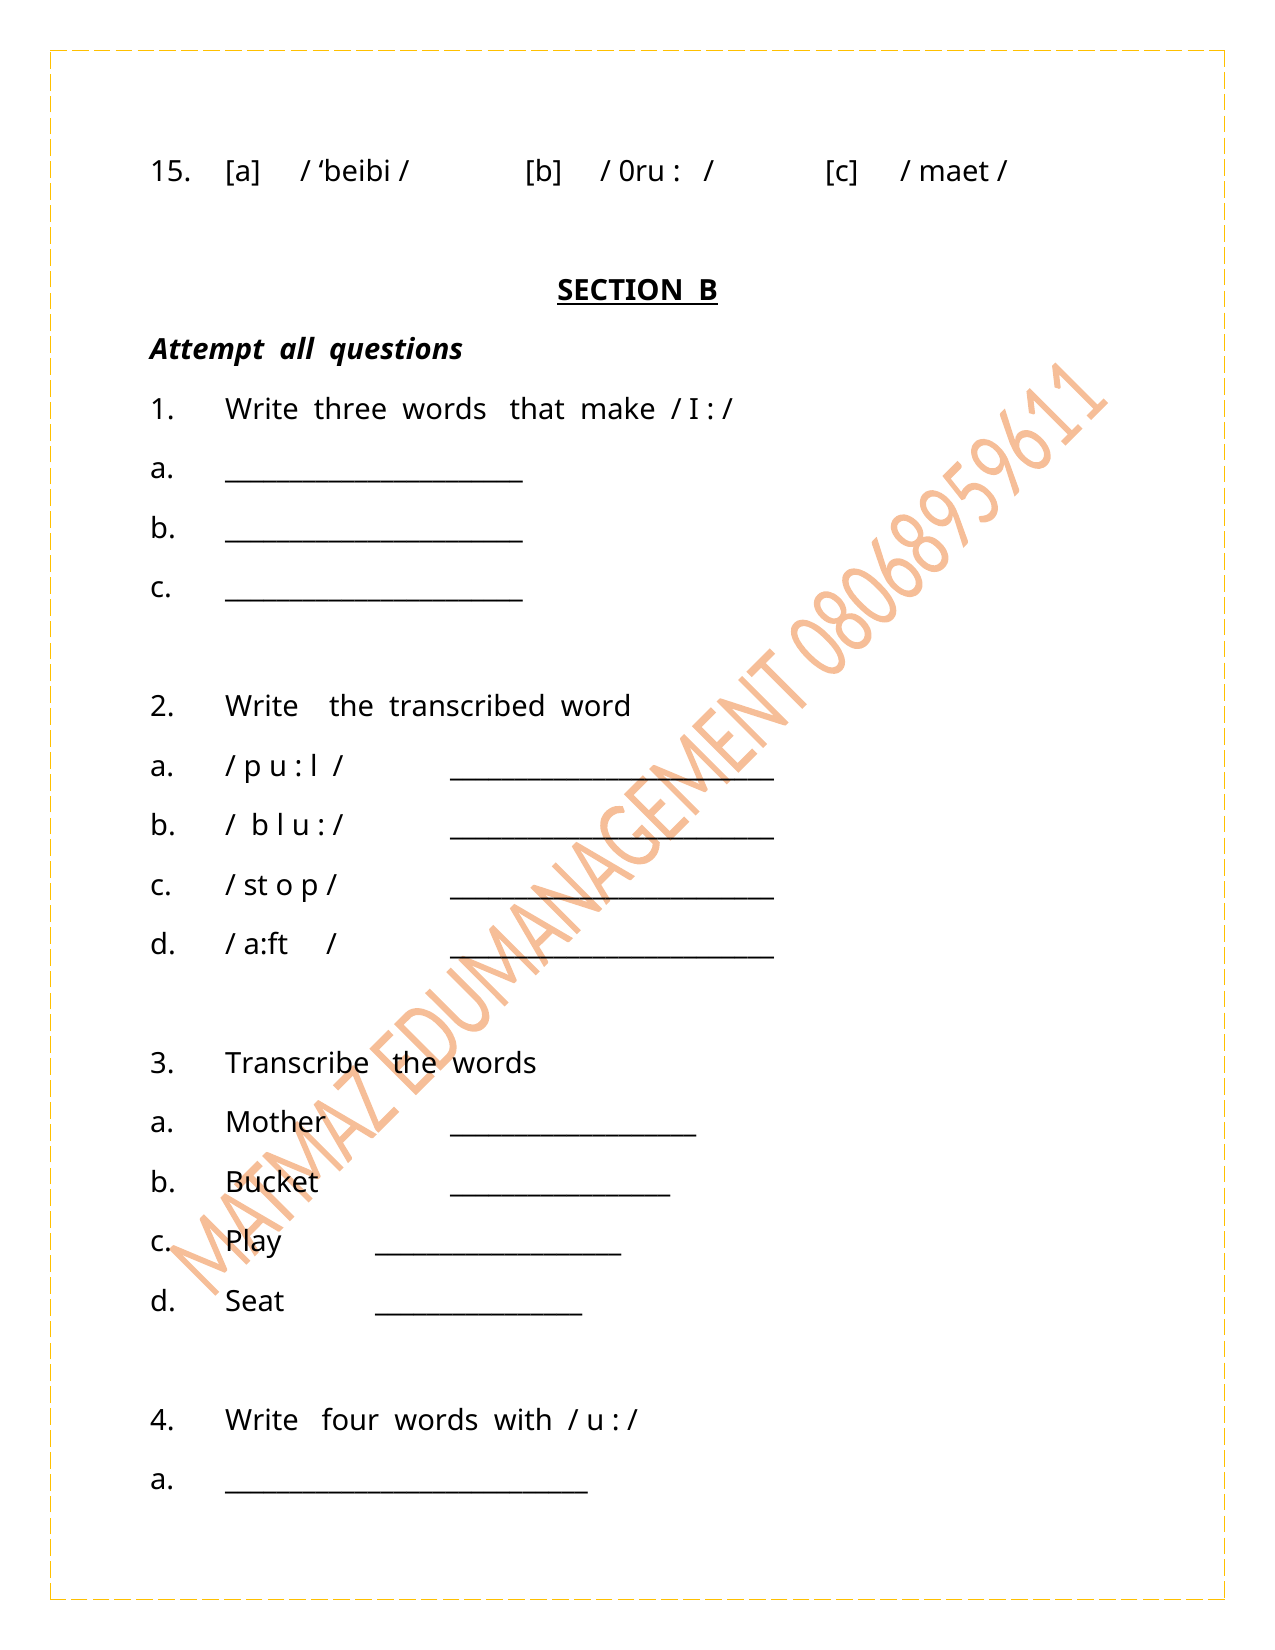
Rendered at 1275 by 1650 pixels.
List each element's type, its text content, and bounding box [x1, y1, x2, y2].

text 1. Write three words that make / I : / [150, 388, 1125, 428]
text 2. Write the transcribed word [150, 685, 1125, 725]
text c. _______________________ [150, 566, 1125, 606]
text 4. Write four words with / u : / [150, 1399, 1125, 1439]
text Attempt all questions [150, 328, 1125, 368]
text c. / st o p / _________________________ [150, 864, 1125, 903]
text a. _______________________ [150, 447, 1125, 487]
text b. Bucket _________________ [150, 1161, 1125, 1201]
text a. / p u : l / _________________________ [150, 745, 1125, 784]
text c. Play ___________________ [150, 1221, 1125, 1260]
text 15. [a] / ‘beibi / [b] / 0ru : / [c] / maet / [150, 150, 1125, 190]
text a. ____________________________ [150, 1458, 1125, 1498]
text d. / a:ft / _________________________ [150, 923, 1125, 963]
text 3. Transcribe the words [150, 1042, 1125, 1082]
text a. Mother ___________________ [150, 1102, 1125, 1141]
text d. Seat ________________ [150, 1280, 1125, 1320]
text b. / b l u : / _________________________ [150, 804, 1125, 844]
text b. _______________________ [150, 507, 1125, 547]
text SECTION B [150, 269, 1125, 309]
